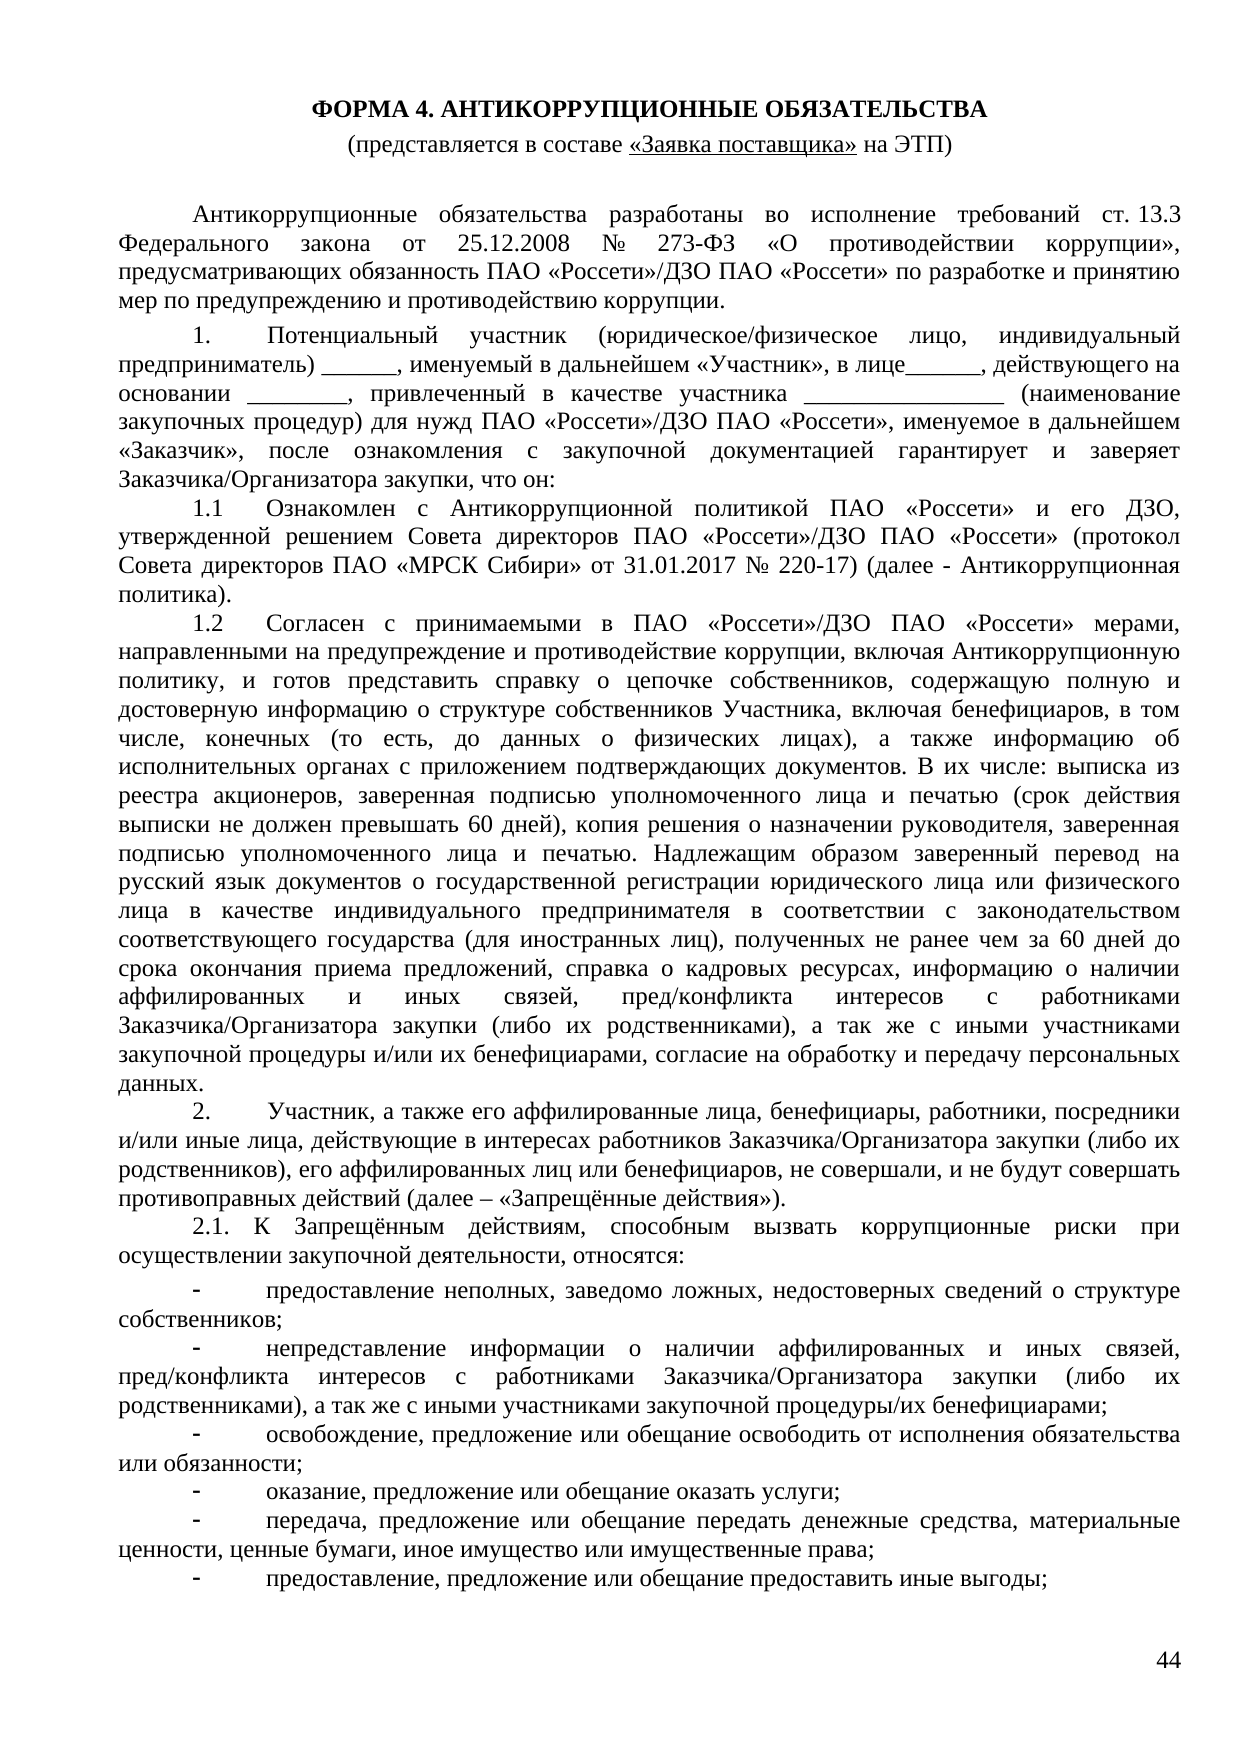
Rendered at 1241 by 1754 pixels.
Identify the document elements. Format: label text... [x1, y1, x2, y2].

text Антикоррупционные обязательства разработаны во исполнение требований ст. 13.3 Федерального закона от 25.12.2008 № 273-ФЗ «О противодействии коррупции», предусматривающих обязанность ПАО «Россети»/ДЗО ПАО «Россети» по разработке и принятию мер по предупреждению и противодействию коррупции. [118, 199, 1181, 314]
list непредставление информации о наличии аффилированных и иных связей, пред/конфликта интересов с работниками Заказчика/Организатора закупки (либо их родственниками), а так же с иными участниками закупочной процедуры/их бенефициарами; [118, 1333, 1181, 1419]
list передача, предложение или обещание передать денежные средства, материальные ценности, ценные бумаги, иное имущество или имущественные права; [118, 1505, 1181, 1563]
list Согласен с принимаемыми в ПАО «Россети»/ДЗО ПАО «Россети» мерами, направленными на предупреждение и противодействие коррупции, включая Антикоррупционную политику, и готов представить справку о цепочке собственников, содержащую полную и достоверную информацию о структуре собственников Участника, включая бенефициаров, в том числе, конечных (то есть, до данных о физических лицах), а также информацию об исполнительных органах с приложением подтверждающих документов. В их числе: выписка из реестра акционеров, заверенная подписью уполномоченного лица и печатью (срок действия выписки не должен превышать 60 дней), копия решения о назначении руководителя, заверенная подписью уполномоченного лица и печатью. Надлежащим образом заверенный перевод на русский язык документов о государственной регистрации юридического лица или физического лица в качестве индивидуального предпринимателя в соответствии с законодательством соответствующего государства (для иностранных лиц), полученных не ранее чем за 60 дней до срока окончания приема предложений, справка о кадровых ресурсах, информацию о наличии аффилированных и иных связей, пред/конфликта интересов с работниками Заказчика/Организатора закупки (либо их родственниками), а так же с иными участниками закупочной процедуры и/или их бенефициарами, согласие на обработку и передачу персональных данных. [118, 608, 1181, 1096]
list предоставление, предложение или обещание предоставить иные выгоды; [118, 1563, 1181, 1591]
list оказание, предложение или обещание оказать услуги; [118, 1476, 1181, 1505]
list освобождение, предложение или обещание освободить от исполнения обязательства или обязанности; [118, 1419, 1181, 1476]
subtitle ФОРМА 4. АНТИКОРРУПЦИОННЫЕ ОБЯЗАТЕЛЬСТВА [118, 94, 1181, 123]
text 1.1 Ознакомлен с Антикоррупционной политикой ПАО «Россети» и его ДЗО, утвержденной решением Совета директоров ПАО «Россети»/ДЗО ПАО «Россети» (протокол Совета директоров ПАО «МРСК Сибири» от 31.01.2017 № 220-17) (далее - Антикоррупционная политика). [118, 493, 1181, 608]
text 2.1. К Запрещённым действиям, способным вызвать коррупционные риски при осуществлении закупочной деятельности, относятся: [118, 1211, 1181, 1269]
list Потенциальный участник (юридическое/физическое лицо, индивидуальный предприниматель) ______, именуемый в дальнейшем «Участник», в лице______, действующего на основании ________, привлеченный в качестве участника ________________ (наименование закупочных процедур) для нужд ПАО «Россети»/ДЗО ПАО «Россети», именуемое в дальнейшем «Заказчик», после ознакомления с закупочной документацией гарантирует и заверяет Заказчика/Организатора закупки, что он: [118, 320, 1181, 493]
list предоставление неполных, заведомо ложных, недостоверных сведений о структуре собственников; [118, 1275, 1181, 1333]
list Участник, а также его аффилированные лица, бенефициары, работники, посредники и/или иные лица, действующие в интересах работников Заказчика/Организатора закупки (либо их родственников), его аффилированных лиц или бенефициаров, не совершали, и не будут совершать противоправных действий (далее – «Запрещённые действия»). [118, 1096, 1181, 1211]
text (представляется в составе «Заявка поставщика» на ЭТП) [118, 129, 1181, 158]
